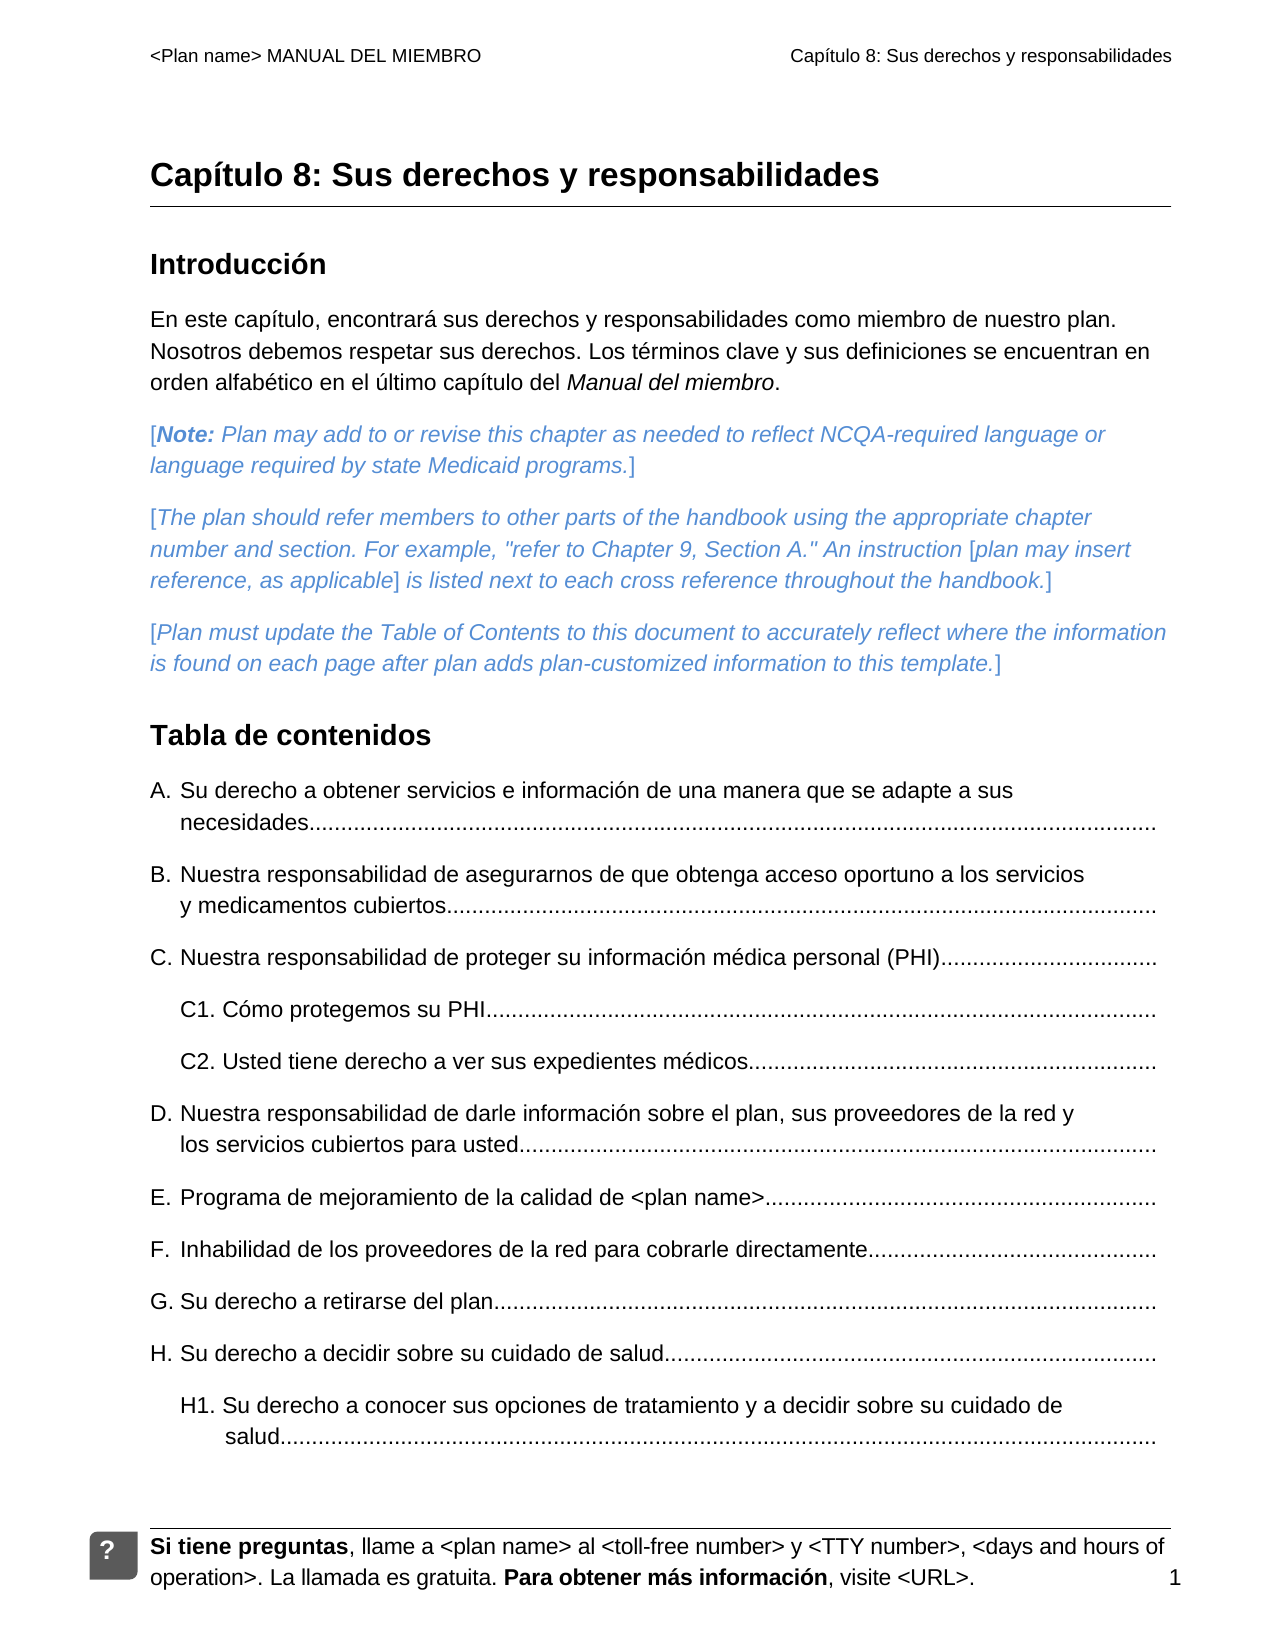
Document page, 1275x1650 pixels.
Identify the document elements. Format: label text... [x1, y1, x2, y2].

text Introducción [150, 244, 1171, 282]
text C. Nuestra responsabilidad de proteger su información médica personal (PHI) 5 [150, 940, 1096, 972]
text Capítulo 8: Sus derechos y responsabilidades [150, 156, 1171, 206]
text H1. Su derecho a conocer sus opciones de tratamiento y a decidir sobre su cuidado de salud 8 [180, 1388, 1096, 1451]
text H. Su derecho a decidir sobre su cuidado de salud 8 [150, 1336, 1096, 1367]
text C2. Usted tiene derecho a ver sus expedientes médicos 5 [180, 1044, 1096, 1076]
text A. Su derecho a obtener servicios e información de una manera que se adapte a sus necesidades 3 [150, 774, 1096, 836]
text F. Inhabilidad de los proveedores de la red para cobrarle directamente 7 [150, 1232, 1096, 1263]
text Tabla de contenidos [150, 715, 1171, 753]
text D. Nuestra responsabilidad de darle información sobre el plan, sus proveedores de la red y los servicios cubiertos para usted 6 [150, 1097, 1096, 1159]
text G. Su derecho a retirarse del plan 7 [150, 1284, 1096, 1315]
text [Note: Plan may add to or revise this chapter as needed to reflect NCQA-required language or language required by state Medicaid programs.] [150, 417, 1171, 480]
text En este capítulo, encontrará sus derechos y responsabilidades como miembro de nuestro plan. Nosotros debemos respetar sus derechos. Los términos clave y sus definiciones se encuentran en orden alfabético en el último capítulo del Manual del miembro. [150, 303, 1171, 397]
text E. Programa de mejoramiento de la calidad de <plan name> 7 [150, 1180, 1096, 1211]
text [Plan must update the Table of Contents to this document to accurately reflect where the information is found on each page after plan adds plan-customized information to this template.] [150, 615, 1171, 678]
text B. Nuestra responsabilidad de asegurarnos de que obtenga acceso oportuno a los servicios y medicamentos cubiertos 4 [150, 857, 1096, 919]
text [The plan should refer members to other parts of the handbook using the appropriate chapter number and section. For example, "refer to Chapter 9, Section A." An instruction [plan may insert reference, as applicable] is listed next to each cross reference throughout the handbook.] [150, 501, 1171, 594]
text C1. Cómo protegemos su PHI 5 [180, 992, 1096, 1024]
